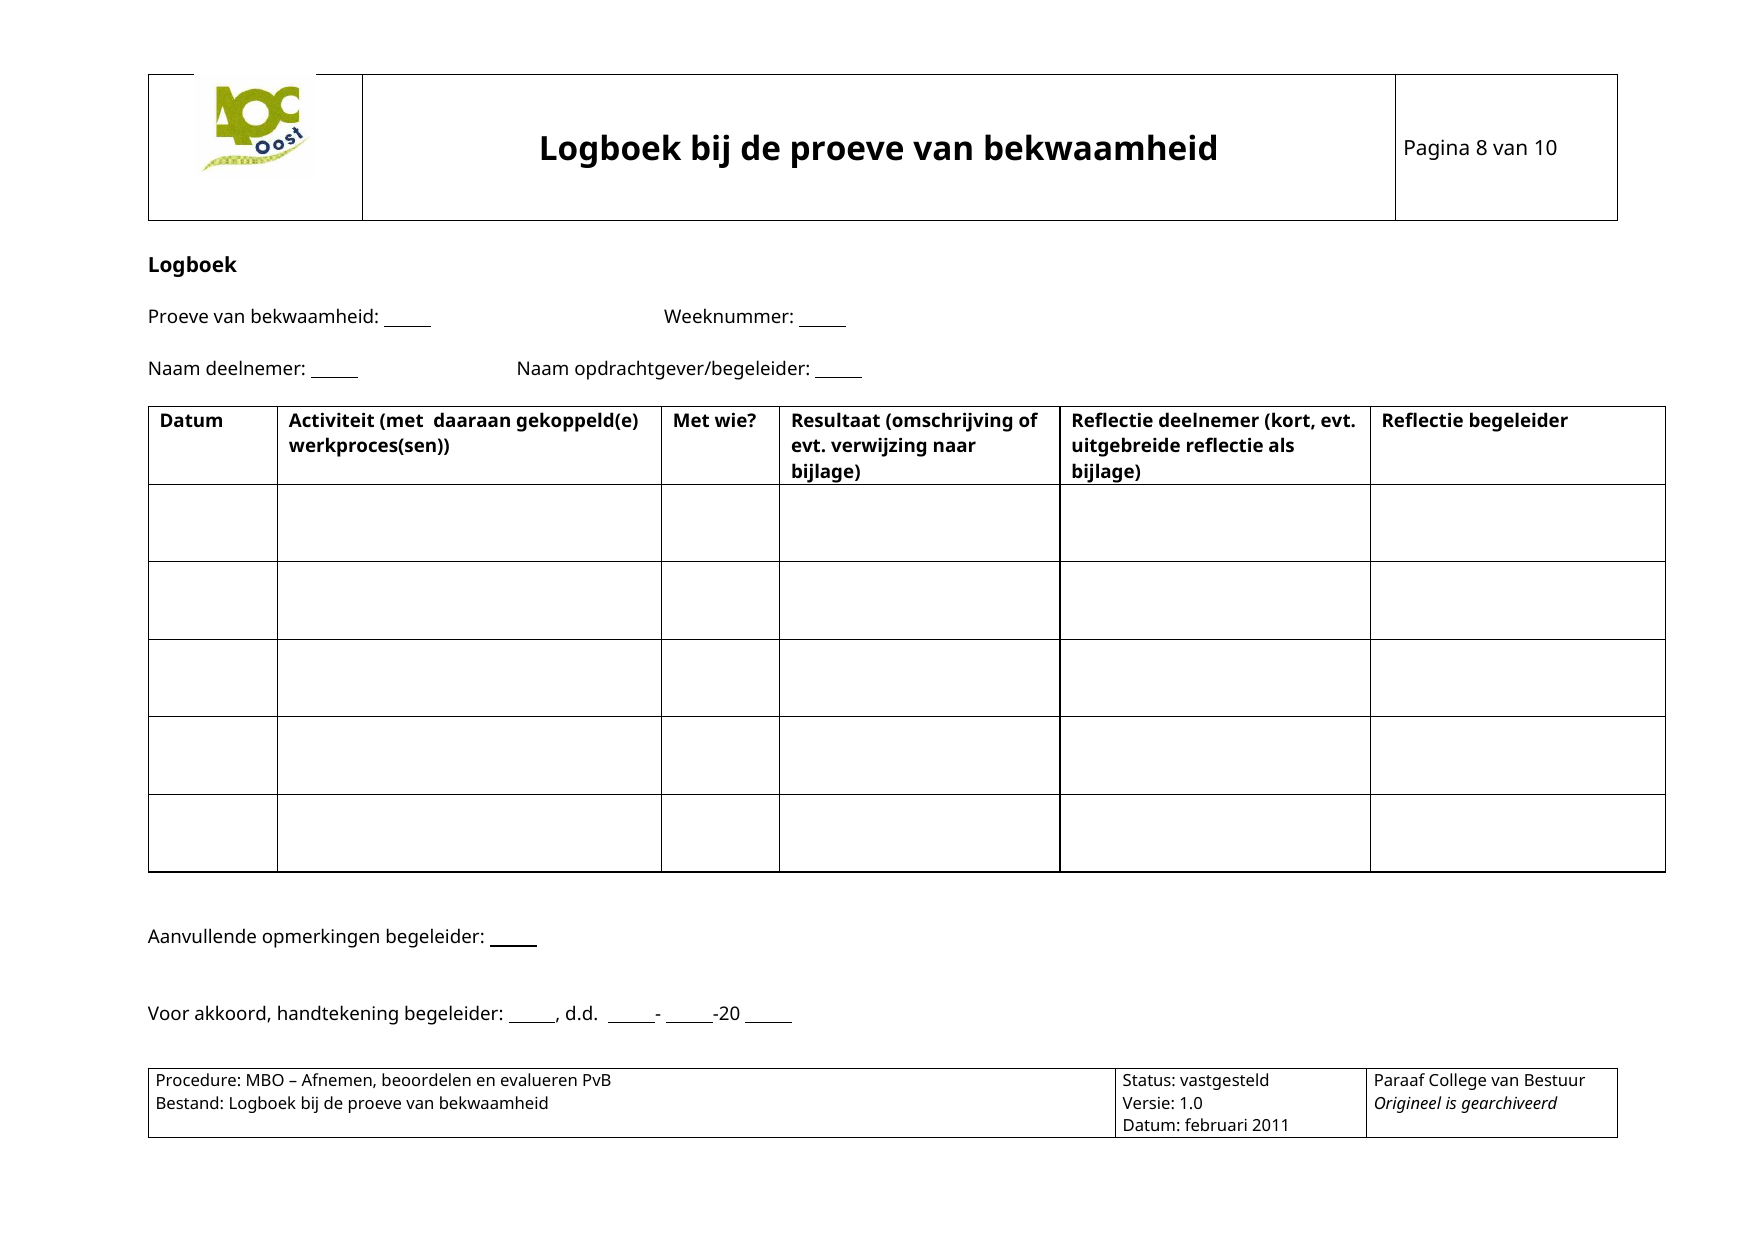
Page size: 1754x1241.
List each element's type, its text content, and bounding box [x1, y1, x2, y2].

table_cell [662, 640, 779, 716]
table_cell [1371, 640, 1665, 716]
table_cell [1371, 795, 1665, 871]
table_cell [662, 795, 779, 871]
table_cell [149, 562, 277, 639]
table_cell [780, 562, 1059, 639]
table_cell [149, 795, 277, 871]
table_cell [1061, 795, 1370, 871]
table_header Reflectie begeleider [1371, 407, 1665, 483]
table_cell [149, 640, 277, 716]
table_cell [780, 717, 1059, 794]
table_cell [1371, 562, 1665, 639]
table_header Met wie? [662, 407, 779, 483]
table_cell [1061, 640, 1370, 716]
table_header Activiteit (met daaraan gekoppeld(e) werkproces(sen)) [278, 407, 661, 483]
table_cell [1371, 717, 1665, 794]
table_cell [149, 717, 277, 794]
text Logboek [148, 250, 1606, 278]
table_cell [1061, 717, 1370, 794]
table_cell [149, 485, 277, 561]
table_cell [1371, 485, 1665, 561]
table_cell [662, 485, 779, 561]
table_cell [780, 795, 1059, 871]
text Naam deelnemer: Naam opdrachtgever/begeleider: [148, 355, 1606, 380]
table_cell [1061, 485, 1370, 561]
table_cell [780, 640, 1059, 716]
text Proeve van bekwaamheid: Weeknummer: [148, 304, 1606, 329]
table_cell [1061, 562, 1370, 639]
table_header Reflectie deelnemer (kort, evt. uitgebreide reflectie als bijlage) [1061, 407, 1370, 483]
table_cell [278, 717, 661, 794]
table_cell [662, 717, 779, 794]
text Aanvullende opmerkingen begeleider: [148, 923, 1606, 949]
table_cell [662, 562, 779, 639]
text Voor akkoord, handtekening begeleider: , d.d. - -20 [148, 1000, 1606, 1026]
table_header Resultaat (omschrijving of evt. verwijzing naar bijlage) [780, 407, 1059, 483]
table_cell [278, 562, 661, 639]
picture [194, 74, 317, 178]
table_cell [780, 485, 1059, 561]
table_cell [278, 485, 661, 561]
table_cell [278, 795, 661, 871]
table_header Datum [149, 407, 277, 483]
table_cell [278, 640, 661, 716]
